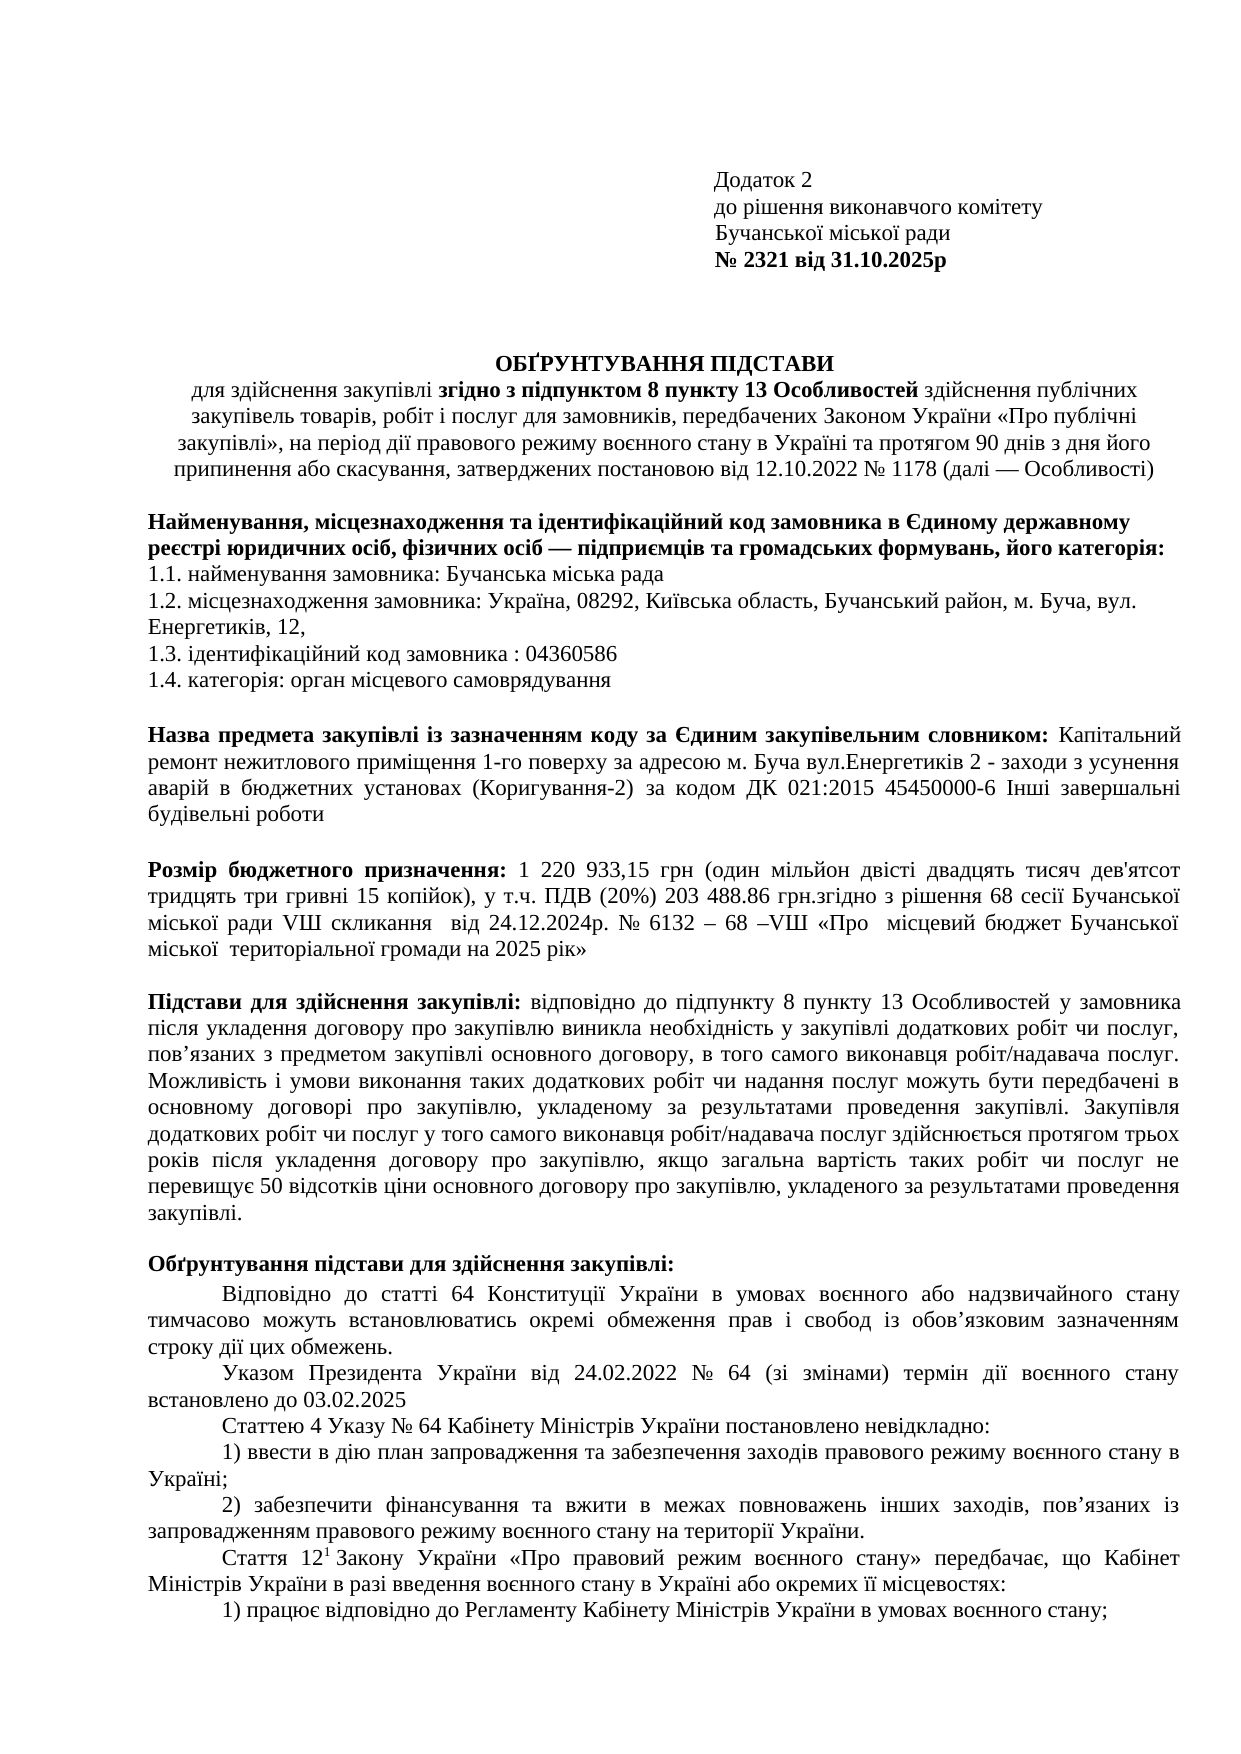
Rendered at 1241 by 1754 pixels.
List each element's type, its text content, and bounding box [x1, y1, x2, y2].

text № 2321 від 31.10.2025р [148, 246, 1181, 272]
text 1) працює відповідно до Регламенту Кабінету Міністрів України в умовах воєнного стану; [148, 1596, 1181, 1623]
text Назва предмета закупівлі із зазначенням коду за Єдиним закупівельним словником: Капітальний ремонт нежитлового приміщення 1-го поверху за адресою м. Буча вул.Енергетиків 2 - заходи з усунення аварій в бюджетних установах (Коригування-2) за кодом ДК 021:2015 45450000-6 Інші завершальні будівельні роботи [148, 721, 1181, 827]
text Підстави для здійснення закупівлі: відповідно до підпункту 8 пункту 13 Особливостей у замовника після укладення договору про закупівлю виникла необхідність у закупівлі додаткових робіт чи послуг, пов’язаних з предметом закупівлі основного договору, в того самого виконавця робіт/надавача послуг. Можливість і умови виконання таких додаткових робіт чи надання послуг можуть бути передбачені в основному договорі про закупівлю, укладеному за результатами проведення закупівлі. Закупівля додаткових робіт чи послуг у того самого виконавця робіт/надавача послуг здійснюється протягом трьох років після укладення договору про закупівлю, якщо загальна вартість таких робіт чи послуг не перевищує 50 відсотків ціни основного договору про закупівлю, укладеного за результатами проведення закупівлі. [148, 988, 1181, 1225]
text Відповідно до статті 64 Конституції України в умовах воєнного або надзвичайного стану тимчасово можуть встановлюватись окремі обмеження прав і свобод із обов’язковим зазначенням строку дії цих обмежень. [148, 1280, 1181, 1359]
text до рішення виконавчого комітету [148, 193, 1181, 219]
text Стаття 121 Закону України «Про правовий режим воєнного стану» передбачає, що Кабінет Міністрів України в разі введення воєнного стану в Україні або окремих її місцевостях: [148, 1544, 1181, 1596]
text 1.3. ідентифікаційний код замовника : 04360586 [148, 639, 1181, 666]
text Статтею 4 Указу № 64 Кабінету Міністрів України постановлено невідкладно: [148, 1412, 1181, 1438]
text 2) забезпечити фінансування та вжити в межах повноважень інших заходів, пов’язаних із запровадженням правового режиму воєнного стану на території України. [148, 1491, 1181, 1544]
text Найменування, місцезнаходження та ідентифікаційний код замовника в Єдиному державному реєстрі юридичних осіб, фізичних осіб — підприємців та громадських формувань, його категорія: [148, 508, 1181, 561]
text 1.2. місцезнаходження замовника: Україна, 08292, Київська область, Бучанський район, м. Буча, вул. Енергетиків, 12, [148, 587, 1181, 639]
text 1.1. найменування замовника: Бучанська міська рада [148, 561, 1181, 587]
text Розмір бюджетного призначення: 1 220 933,15 грн (один мільйон двісті двадцять тисяч дев'ятсот тридцять три гривні 15 копійок), у т.ч. ПДВ (20%) 203 488.86 грн.згідно з рішення 68 сесії Бучанської міської ради VШ скликання від 24.12.2024р. № 6132 – 68 –VШ «Про місцевий бюджет Бучанської міської територіальної громади на 2025 рік» [148, 856, 1181, 961]
text Указом Президента України від 24.02.2022 № 64 (зі змінами) термін дії воєнного стану встановлено до 03.02.2025 [148, 1359, 1181, 1412]
text Бучанської міської ради [148, 219, 1181, 246]
text Додаток 2 [148, 167, 1181, 193]
text Обґрунтування підстави для здійснення закупівлі: [148, 1250, 1181, 1276]
text для здійснення закупівлі згідно з підпунктом 8 пункту 13 Особливостей здійснення публічних закупівель товарів, робіт і послуг для замовників, передбачених Законом України «Про публічні закупівлі», на період дії правового режиму воєнного стану в Україні та протягом 90 днів з дня його припинення або скасування, затверджених постановою від 12.10.2022 № 1178 (далі — Особливості) [148, 376, 1181, 481]
text 1) ввести в дію план запровадження та забезпечення заходів правового режиму воєнного стану в Україні; [148, 1438, 1181, 1491]
text 1.4. категорія: орган місцевого самоврядування [148, 666, 1181, 692]
text ОБҐРУНТУВАННЯ ПІДСТАВИ [148, 350, 1181, 376]
